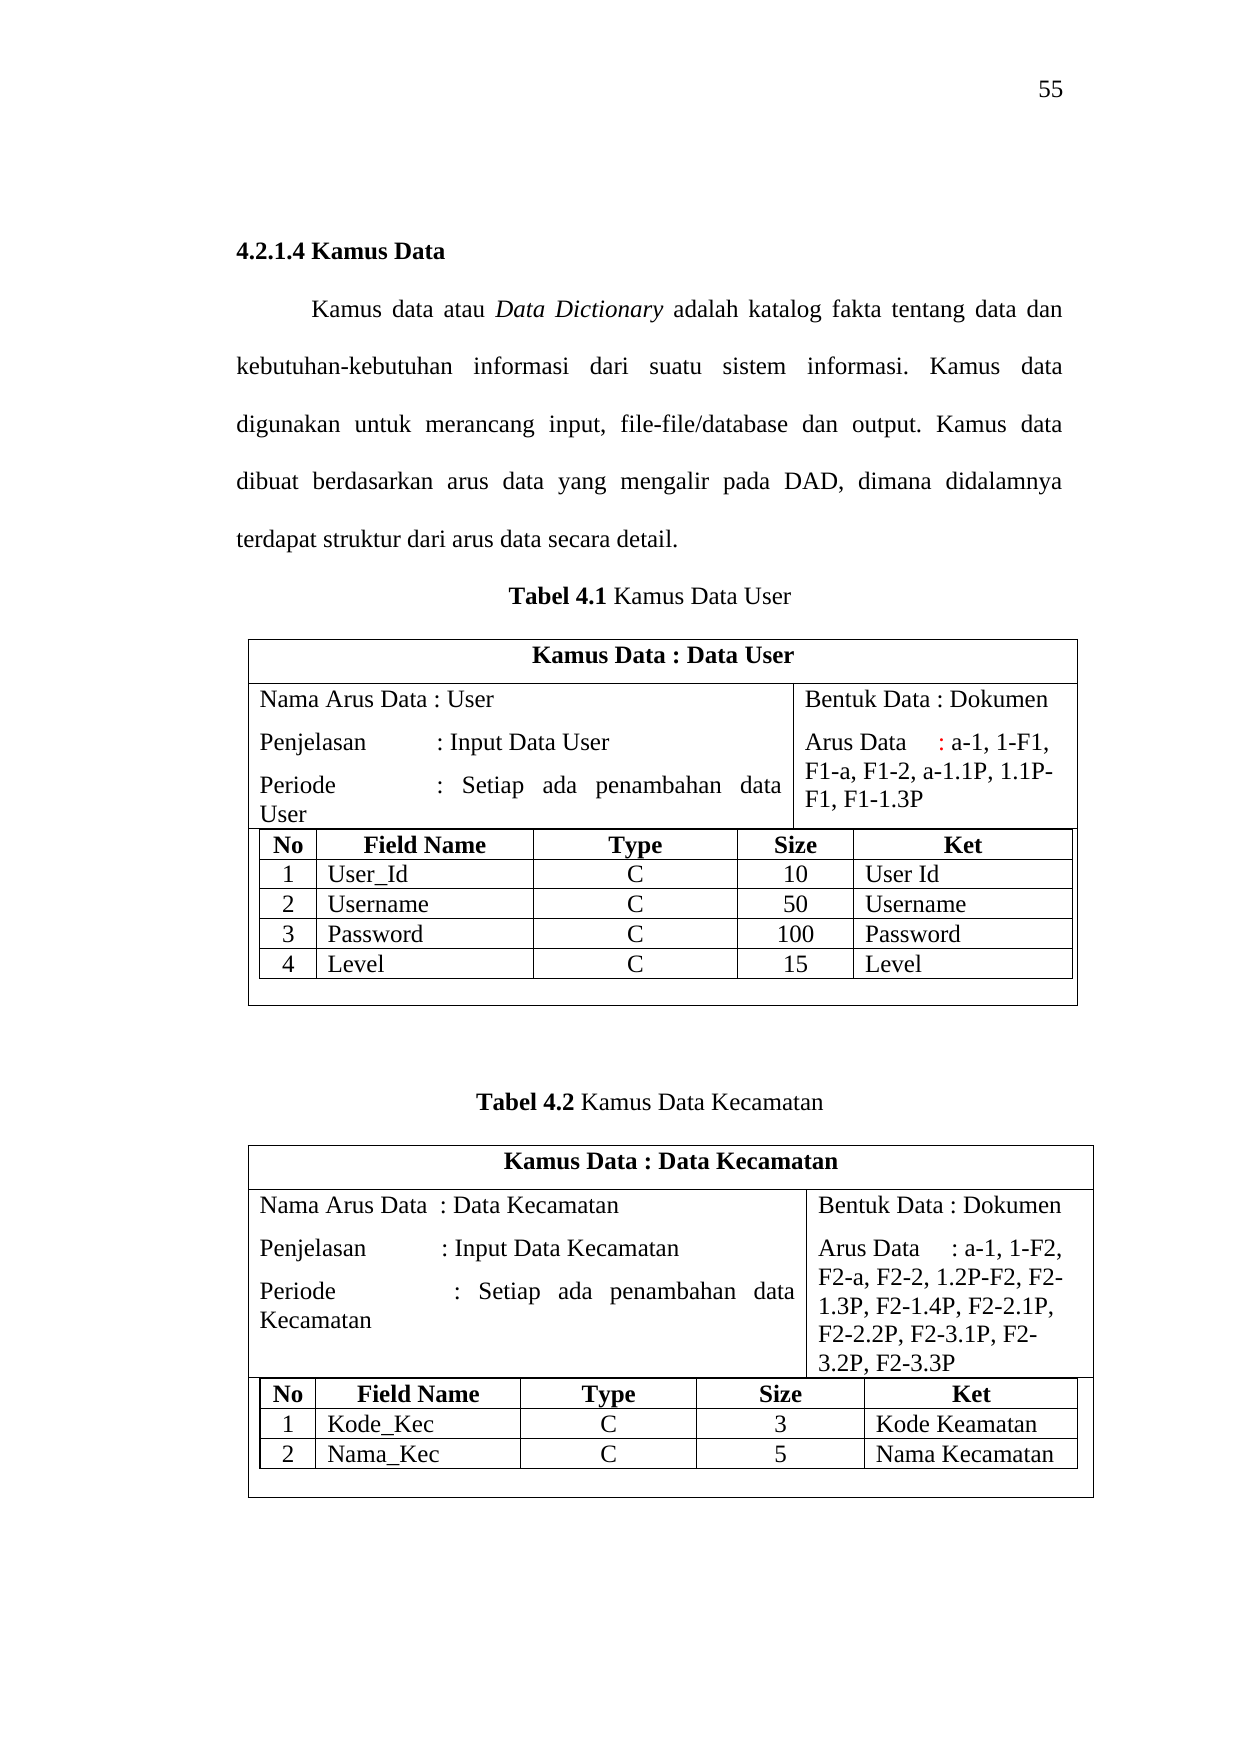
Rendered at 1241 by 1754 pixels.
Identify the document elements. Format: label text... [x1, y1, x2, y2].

text Tabel 4.1 Kamus Data User [236, 581, 1063, 610]
text Tabel 4.2 Kamus Data Kecamatan [236, 1087, 1063, 1116]
table_header Kamus Data : Data Kecamatan [249, 1146, 1093, 1189]
table_cell Bentuk Data : Dokumen Arus Data : a-1, 1-F1, F1-a, F1-2, a-1.1P, 1.1P-F1, F1-1.3P [794, 684, 1077, 828]
table_header Kamus Data : Data User [249, 640, 1077, 683]
table_cell [249, 1378, 1093, 1497]
subtitle 4.2.1.4 Kamus Data [236, 236, 1063, 265]
table_cell Nama Arus Data : User Penjelasan : Input Data User Periode : Setiap ada penambahan data User [249, 684, 793, 828]
text Kamus data atau Data Dictionary adalah katalog fakta tentang data dan kebutuhan-kebutuhan informasi dari suatu sistem informasi. Kamus data digunakan untuk merancang input, file-file/database dan output. Kamus data dibuat berdasarkan arus data yang mengalir pada DAD, dimana didalamnya terdapat struktur dari arus data secara detail. [236, 294, 1063, 552]
table_cell Bentuk Data : Dokumen Arus Data : a-1, 1-F2, F2-a, F2-2, 1.2P-F2, F2-1.3P, F2-1.4P, F2-2.1P, F2-2.2P, F2-3.1P, F2-3.2P, F2-3.3P [807, 1190, 1093, 1377]
table_cell Nama Arus Data : Data Kecamatan Penjelasan : Input Data Kecamatan Periode : Setiap ada penambahan data Kecamatan [249, 1190, 806, 1377]
table_cell [249, 829, 1077, 1005]
